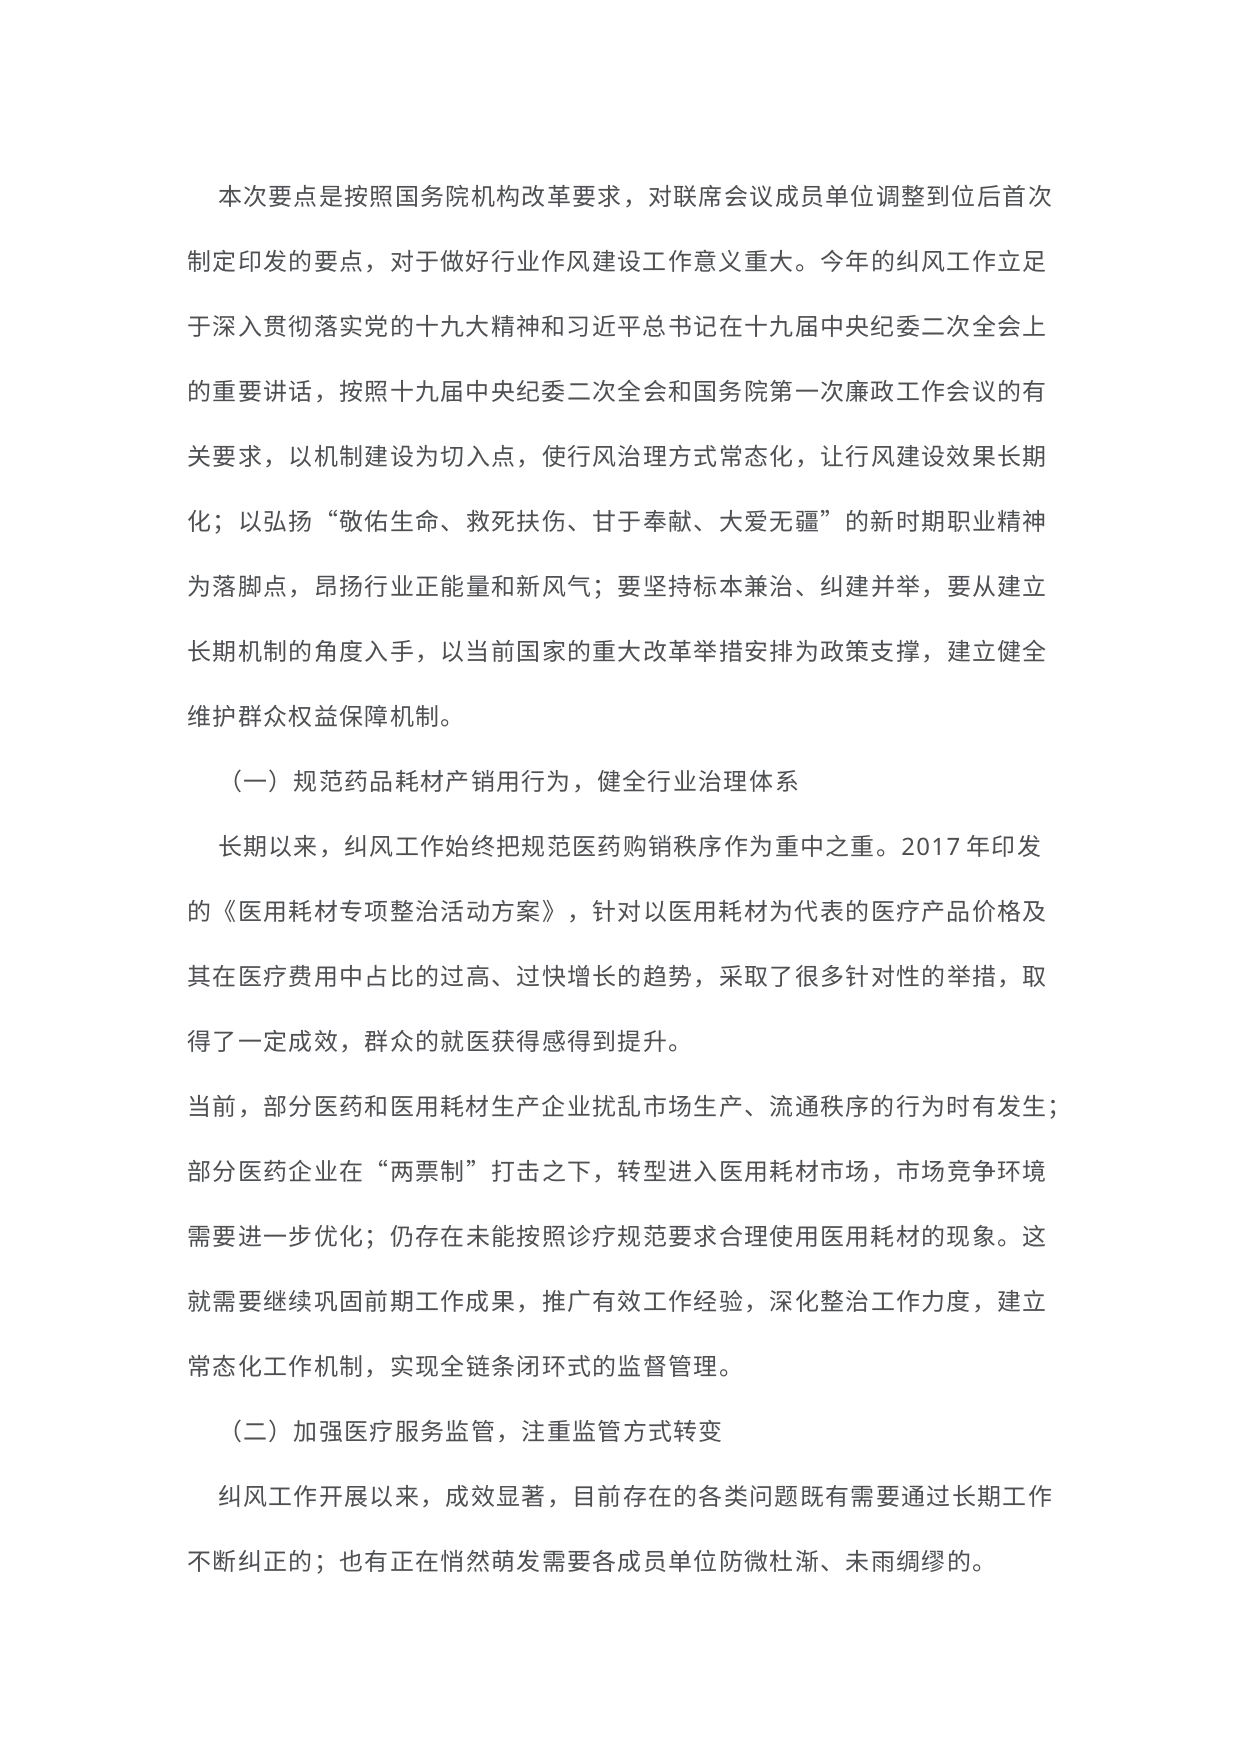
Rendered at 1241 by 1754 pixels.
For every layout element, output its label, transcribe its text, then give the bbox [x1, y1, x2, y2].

text 纠风工作开展以来，成效显著，目前存在的各类问题既有需要通过长期工作不断纠正的；也有正在悄然萌发需要各成员单位防微杜渐、未雨绸缪的。 [187, 1462, 1053, 1592]
text （一）规范药品耗材产销用行为，健全行业治理体系 [187, 747, 1053, 812]
text 本次要点是按照国务院机构改革要求，对联席会议成员单位调整到位后首次制定印发的要点，对于做好行业作风建设工作意义重大。今年的纠风工作立足于深入贯彻落实党的十九大精神和习近平总书记在十九届中央纪委二次全会上的重要讲话，按照十九届中央纪委二次全会和国务院第一次廉政工作会议的有关要求，以机制建设为切入点，使行风治理方式常态化，让行风建设效果长期化；以弘扬“敬佑生命、救死扶伤、甘于奉献、大爱无疆”的新时期职业精神为落脚点，昂扬行业正能量和新风气；要坚持标本兼治、纠建并举，要从建立长期机制的角度入手，以当前国家的重大改革举措安排为政策支撑，建立健全维护群众权益保障机制。 [187, 162, 1053, 747]
text 当前，部分医药和医用耗材生产企业扰乱市场生产、流通秩序的行为时有发生；部分医药企业在“两票制”打击之下，转型进入医用耗材市场，市场竞争环境需要进一步优化；仍存在未能按照诊疗规范要求合理使用医用耗材的现象。这就需要继续巩固前期工作成果，推广有效工作经验，深化整治工作力度，建立常态化工作机制，实现全链条闭环式的监督管理。 [187, 1072, 1053, 1397]
text （二）加强医疗服务监管，注重监管方式转变 [187, 1397, 1053, 1462]
text 长期以来，纠风工作始终把规范医药购销秩序作为重中之重。2017年印发的《医用耗材专项整治活动方案》，针对以医用耗材为代表的医疗产品价格及其在医疗费用中占比的过高、过快增长的趋势，采取了很多针对性的举措，取得了一定成效，群众的就医获得感得到提升。 [187, 812, 1053, 1072]
